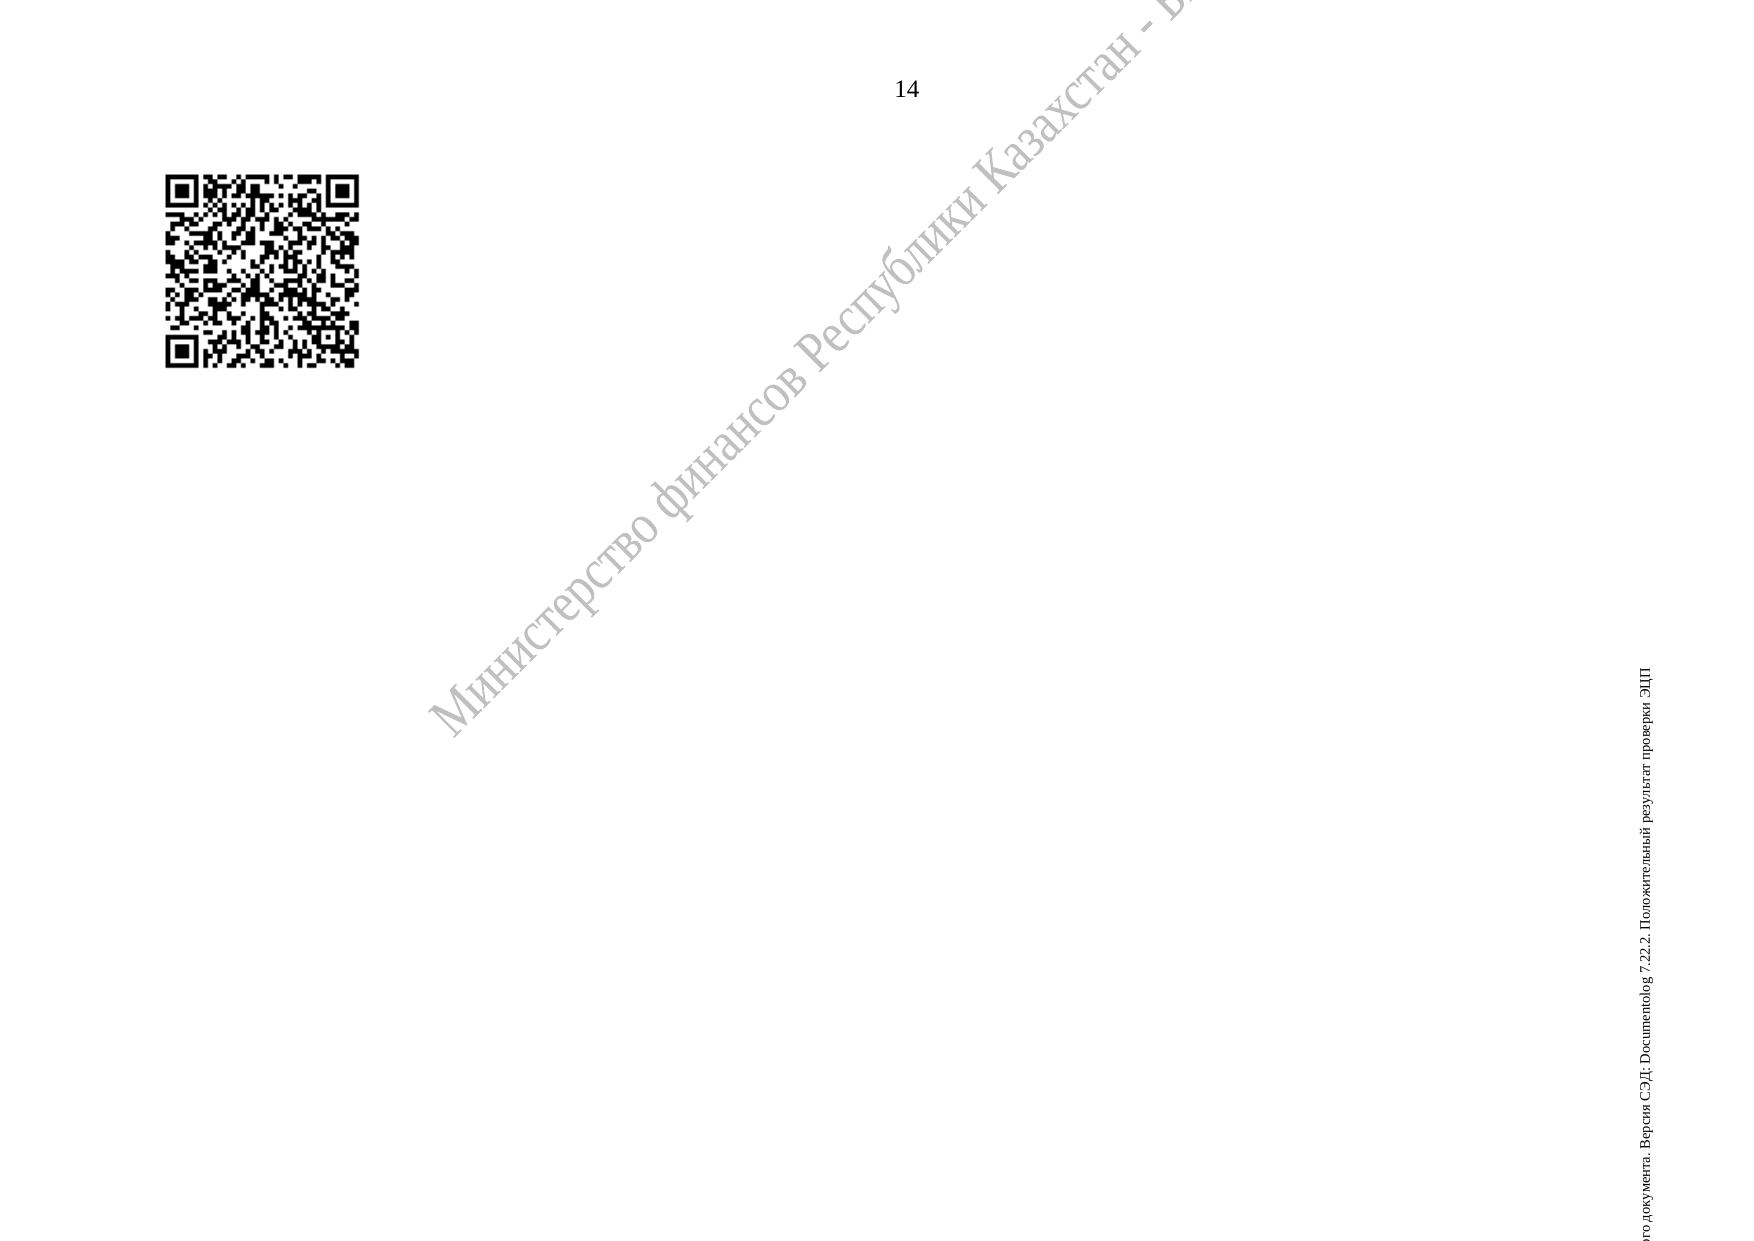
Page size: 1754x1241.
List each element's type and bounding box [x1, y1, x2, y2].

picture [147, 156, 378, 376]
